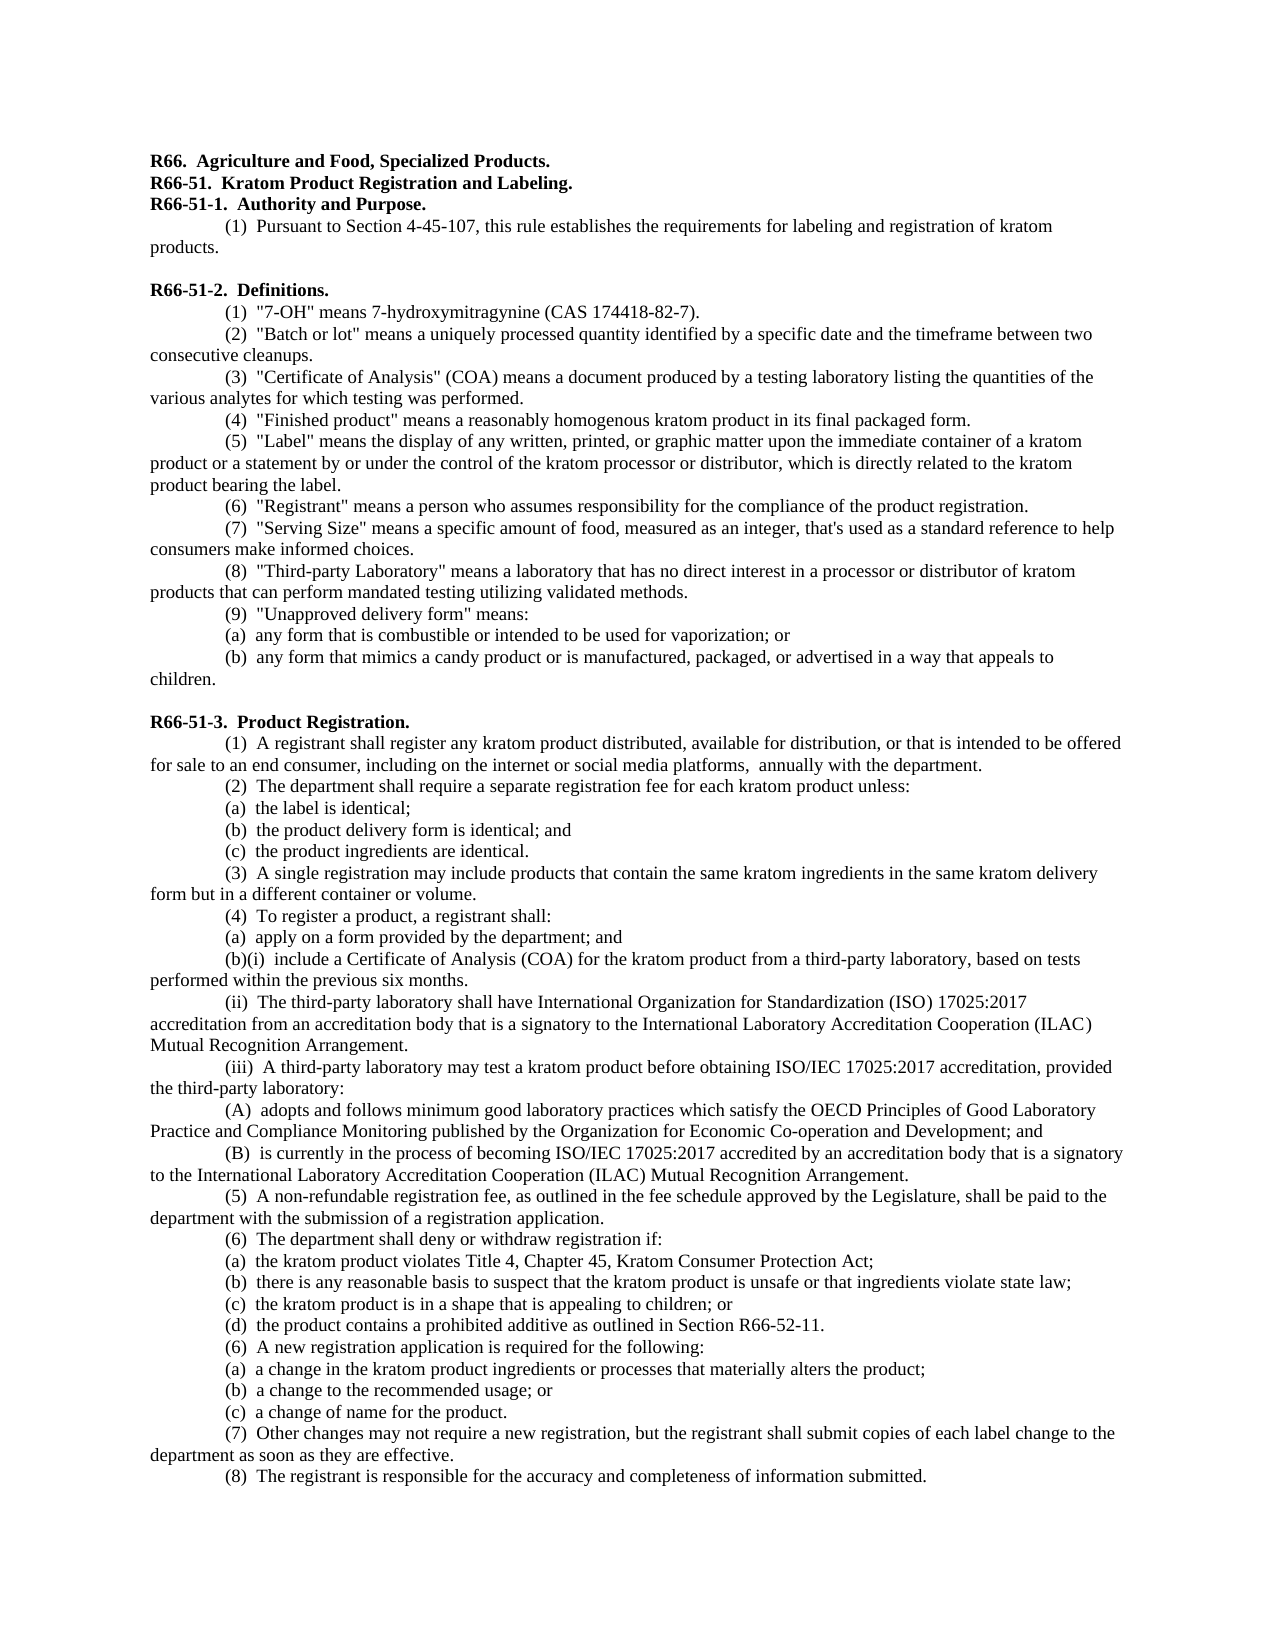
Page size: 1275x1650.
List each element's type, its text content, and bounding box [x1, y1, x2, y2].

text (6) The department shall deny or withdraw registration if: [150, 1228, 1125, 1250]
text (2) "Batch or lot" means a uniquely processed quantity identified by a specific date and the timeframe between two consecutive cleanups. [150, 322, 1125, 366]
text (a) the label is identical; [150, 797, 1125, 818]
text (8) The registrant is responsible for the accuracy and completeness of information submitted. [150, 1465, 1125, 1487]
text (b) the product delivery form is identical; and [150, 818, 1125, 840]
text (a) the kratom product violates Title 4, Chapter 45, Kratom Consumer Protection Act; [150, 1250, 1125, 1271]
text (c) a change of name for the product. [150, 1401, 1125, 1422]
text (5) A non-refundable registration fee, as outlined in the fee schedule approved by the Legislature, shall be paid to the department with the submission of a registration application. [150, 1185, 1125, 1228]
text (9) "Unapproved delivery form" means: [150, 603, 1125, 624]
text (b)(i) include a Certificate of Analysis (COA) for the kratom product from a third-party laboratory, based on tests performed within the previous six months. [150, 948, 1125, 991]
text (b) a change to the recommended usage; or [150, 1379, 1125, 1401]
text R66. Agriculture and Food, Specialized Products. [150, 150, 1125, 172]
text R66-51. Kratom Product Registration and Labeling. [150, 172, 1125, 193]
text (a) any form that is combustible or intended to be used for vaporization; or [150, 624, 1125, 646]
text (4) To register a product, a registrant shall: [150, 905, 1125, 926]
text (5) "Label" means the display of any written, printed, or graphic matter upon the immediate container of a kratom product or a statement by or under the control of the kratom processor or distributor, which is directly related to the kratom product bearing the label. [150, 430, 1125, 495]
text (1) Pursuant to Section 4-45-107, this rule establishes the requirements for labeling and registration of kratom products. [150, 215, 1125, 258]
text (8) "Third-party Laboratory" means a laboratory that has no direct interest in a processor or distributor of kratom products that can perform mandated testing utilizing validated methods. [150, 560, 1125, 603]
text (b) any form that mimics a candy product or is manufactured, packaged, or advertised in a way that appeals to children. [150, 646, 1125, 689]
text (3) A single registration may include products that contain the same kratom ingredients in the same kratom delivery form but in a different container or volume. [150, 862, 1125, 905]
text (1) "7-OH" means 7-hydroxymitragynine (CAS 174418-82-7). [150, 301, 1125, 322]
text (d) the product contains a prohibited additive as outlined in Section R66-52-11. [150, 1314, 1125, 1336]
text R66-51-1. Authority and Purpose. [150, 193, 1125, 215]
text R66-51-2. Definitions. [150, 279, 1125, 301]
text (3) "Certificate of Analysis" (COA) means a document produced by a testing laboratory listing the quantities of the various analytes for which testing was performed. [150, 366, 1125, 409]
text (c) the kratom product is in a shape that is appealing to children; or [150, 1293, 1125, 1314]
text (2) The department shall require a separate registration fee for each kratom product unless: [150, 775, 1125, 797]
text (7) "Serving Size" means a specific amount of food, measured as an integer, that's used as a standard reference to help consumers make informed choices. [150, 517, 1125, 560]
text (ii) The third-party laboratory shall have International Organization for Standardization (ISO) 17025:2017 accreditation from an accreditation body that is a signatory to the International Laboratory Accreditation Cooperation (ILAC) Mutual Recognition Arrangement. [150, 991, 1125, 1056]
text (iii) A third-party laboratory may test a kratom product before obtaining ISO/IEC 17025:2017 accreditation, provided the third-party laboratory: [150, 1056, 1125, 1099]
text (4) "Finished product" means a reasonably homogenous kratom product in its final packaged form. [150, 409, 1125, 430]
text (B) is currently in the process of becoming ISO/IEC 17025:2017 accredited by an accreditation body that is a signatory to the International Laboratory Accreditation Cooperation (ILAC) Mutual Recognition Arrangement. [150, 1142, 1125, 1185]
text (6) A new registration application is required for the following: [150, 1336, 1125, 1357]
text (1) A registrant shall register any kratom product distributed, available for distribution, or that is intended to be offered for sale to an end consumer, including on the internet or social media platforms, annually with the department. [150, 732, 1125, 775]
text R66-51-3. Product Registration. [150, 711, 1125, 732]
text (6) "Registrant" means a person who assumes responsibility for the compliance of the product registration. [150, 495, 1125, 517]
text (7) Other changes may not require a new registration, but the registrant shall submit copies of each label change to the department as soon as they are effective. [150, 1422, 1125, 1465]
text (b) there is any reasonable basis to suspect that the kratom product is unsafe or that ingredients violate state law; [150, 1271, 1125, 1293]
text (a) apply on a form provided by the department; and [150, 926, 1125, 948]
text (c) the product ingredients are identical. [150, 840, 1125, 862]
text (a) a change in the kratom product ingredients or processes that materially alters the product; [150, 1357, 1125, 1379]
text (A) adopts and follows minimum good laboratory practices which satisfy the OECD Principles of Good Laboratory Practice and Compliance Monitoring published by the Organization for Economic Co-operation and Development; and [150, 1099, 1125, 1142]
